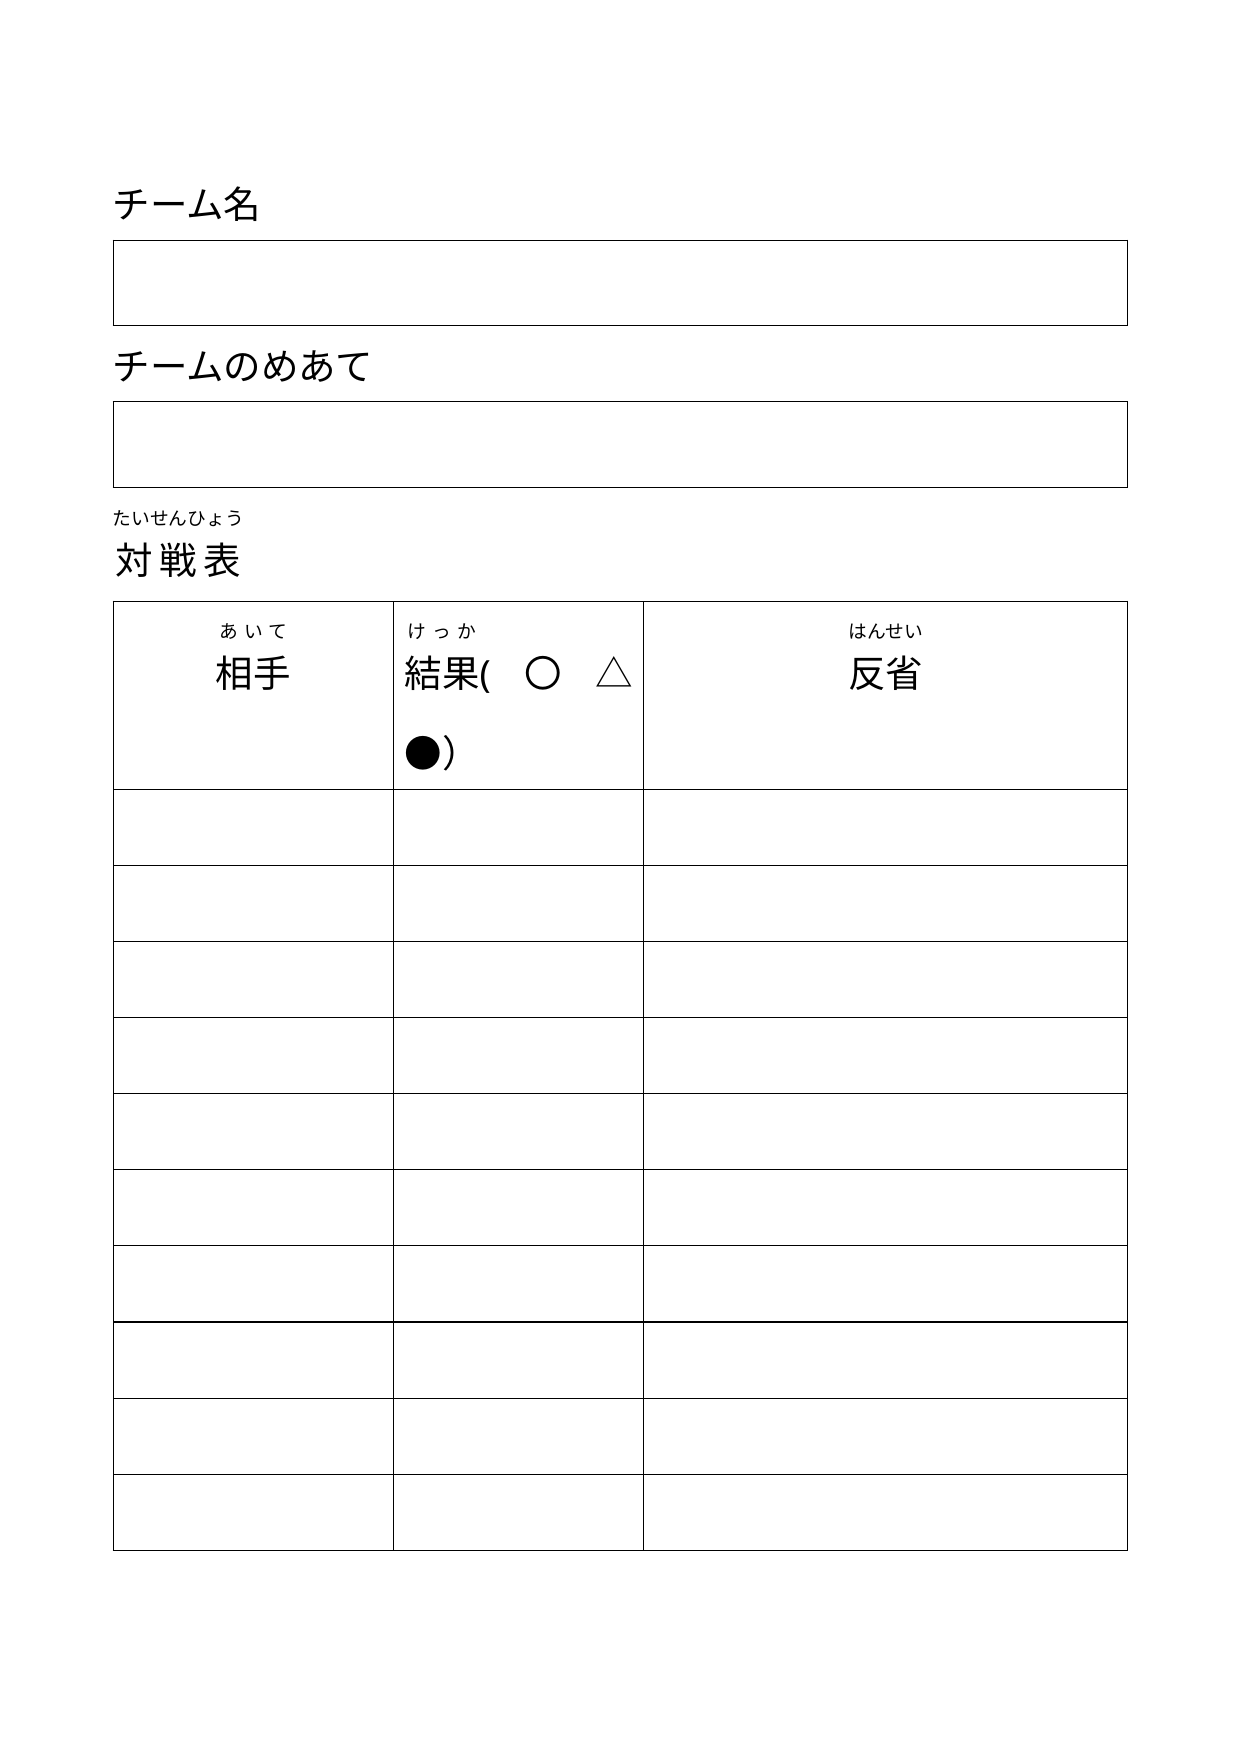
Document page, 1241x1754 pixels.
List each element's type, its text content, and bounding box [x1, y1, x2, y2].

table_cell [644, 1399, 1127, 1473]
table_cell [644, 942, 1127, 1017]
table_cell [394, 790, 643, 865]
table_cell [394, 942, 643, 1017]
table_cell [394, 866, 643, 941]
table_cell [644, 1094, 1127, 1169]
table_cell [114, 1170, 393, 1245]
table_cell [644, 1323, 1127, 1397]
table_cell [644, 790, 1127, 865]
table_cell [394, 1018, 643, 1093]
table_header [114, 602, 393, 789]
text チームのめあて [112, 326, 1128, 401]
table_cell [114, 1323, 393, 1397]
table_cell [114, 1018, 393, 1093]
text チーム名 [112, 164, 1128, 239]
table_cell [114, 942, 393, 1017]
table_cell [114, 1475, 393, 1549]
table_cell [394, 1323, 643, 1397]
table_cell [114, 866, 393, 941]
table_header [114, 241, 1127, 325]
table_cell [114, 1399, 393, 1473]
table_cell [394, 1399, 643, 1473]
table_cell [394, 1094, 643, 1169]
table_cell [394, 1475, 643, 1549]
table_cell [114, 790, 393, 865]
table_cell [394, 1246, 643, 1321]
table_cell [114, 1246, 393, 1321]
table_cell [394, 1170, 643, 1245]
table_cell [644, 1018, 1127, 1093]
table_cell [644, 1170, 1127, 1245]
table_cell [114, 1094, 393, 1169]
table_header [644, 602, 1127, 789]
table_cell [644, 1246, 1127, 1321]
table_cell [644, 1475, 1127, 1549]
table_header (〇△●） [394, 602, 643, 789]
table_header [114, 402, 1127, 487]
table_cell [644, 866, 1127, 941]
